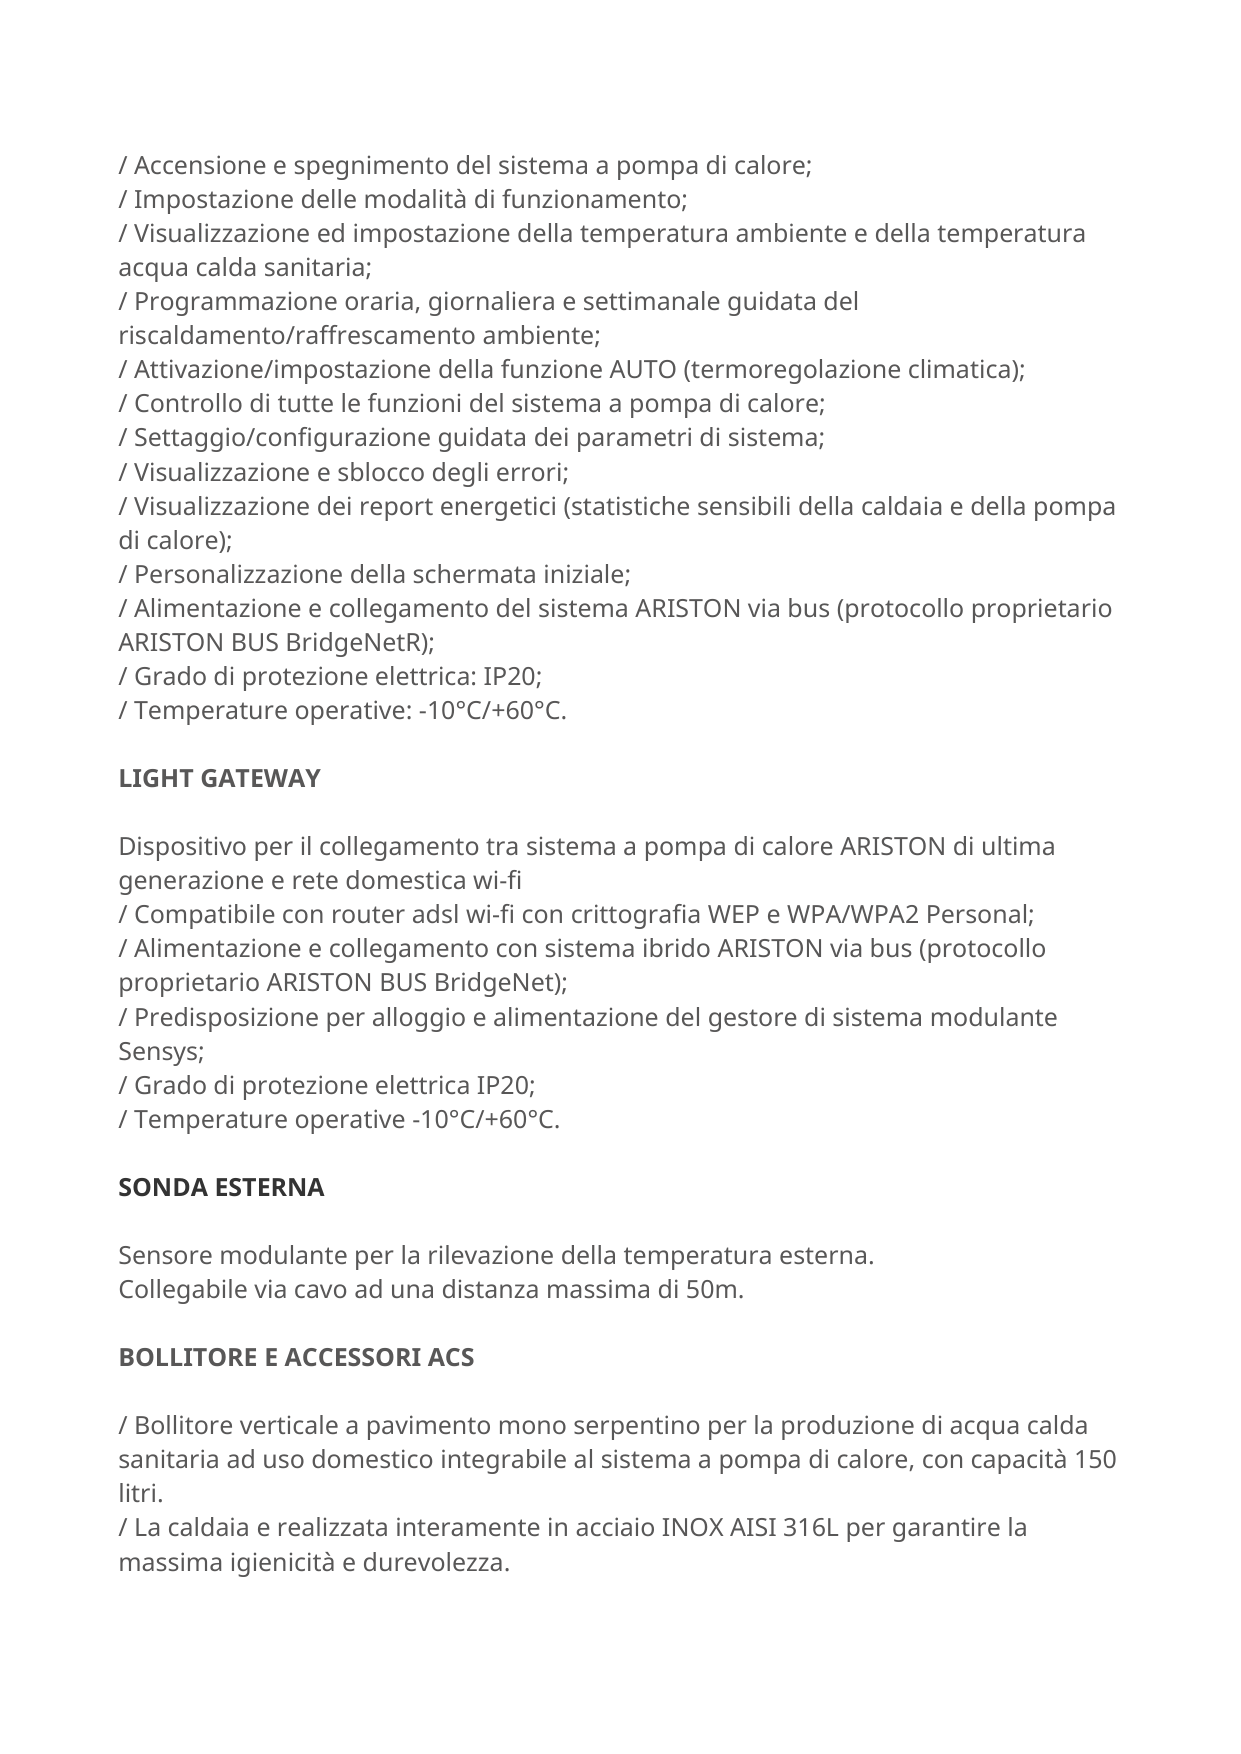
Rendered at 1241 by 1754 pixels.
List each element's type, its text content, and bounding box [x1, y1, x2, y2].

text / Alimentazione e collegamento del sistema ARISTON via bus (protocollo proprietario ARISTON BUS BridgeNetR); [118, 590, 1122, 658]
text / Alimentazione e collegamento con sistema ibrido ARISTON via bus (protocollo proprietario ARISTON BUS BridgeNet); [118, 931, 1122, 999]
text LIGHT GATEWAY [118, 761, 1122, 795]
text SONDA ESTERNA [118, 1169, 1122, 1203]
text / Controllo di tutte le funzioni del sistema a pompa di calore; [118, 386, 1122, 420]
text / Impostazione delle modalità di funzionamento; [118, 182, 1122, 216]
text / Grado di protezione elettrica IP20; [118, 1067, 1122, 1101]
text / Attivazione/impostazione della funzione AUTO (termoregolazione climatica); [118, 352, 1122, 386]
text Dispositivo per il collegamento tra sistema a pompa di calore ARISTON di ultima generazione e rete domestica wi-fi [118, 829, 1122, 897]
text / Temperature operative: -10°C/+60°C. [118, 693, 1122, 727]
text / Predisposizione per alloggio e alimentazione del gestore di sistema modulante Sensys; [118, 999, 1122, 1067]
text / Bollitore verticale a pavimento mono serpentino per la produzione di acqua calda sanitaria ad uso domestico integrabile al sistema a pompa di calore, con capacità 150 litri. [118, 1408, 1122, 1510]
text / Visualizzazione dei report energetici (statistiche sensibili della caldaia e della pompa di calore); [118, 488, 1122, 556]
text / Accensione e spegnimento del sistema a pompa di calore; [118, 148, 1122, 182]
text / Visualizzazione e sblocco degli errori; [118, 454, 1122, 488]
text Sensore modulante per la rilevazione della temperatura esterna. [118, 1238, 1122, 1272]
text / La caldaia e realizzata interamente in acciaio INOX AISI 316L per garantire la massima igienicità e durevolezza. [118, 1510, 1122, 1578]
text / Compatibile con router adsl wi-fi con crittografia WEP e WPA/WPA2 Personal; [118, 897, 1122, 931]
text / Temperature operative -10°C/+60°C. [118, 1101, 1122, 1135]
text / Grado di protezione elettrica: IP20; [118, 658, 1122, 693]
text / Settaggio/configurazione guidata dei parametri di sistema; [118, 420, 1122, 454]
text / Programmazione oraria, giornaliera e settimanale guidata del riscaldamento/raffrescamento ambiente; [118, 284, 1122, 352]
text / Personalizzazione della schermata iniziale; [118, 556, 1122, 590]
text Collegabile via cavo ad una distanza massima di 50m. [118, 1272, 1122, 1306]
text / Visualizzazione ed impostazione della temperatura ambiente e della temperatura acqua calda sanitaria; [118, 216, 1122, 284]
text BOLLITORE E ACCESSORI ACS [118, 1340, 1122, 1374]
